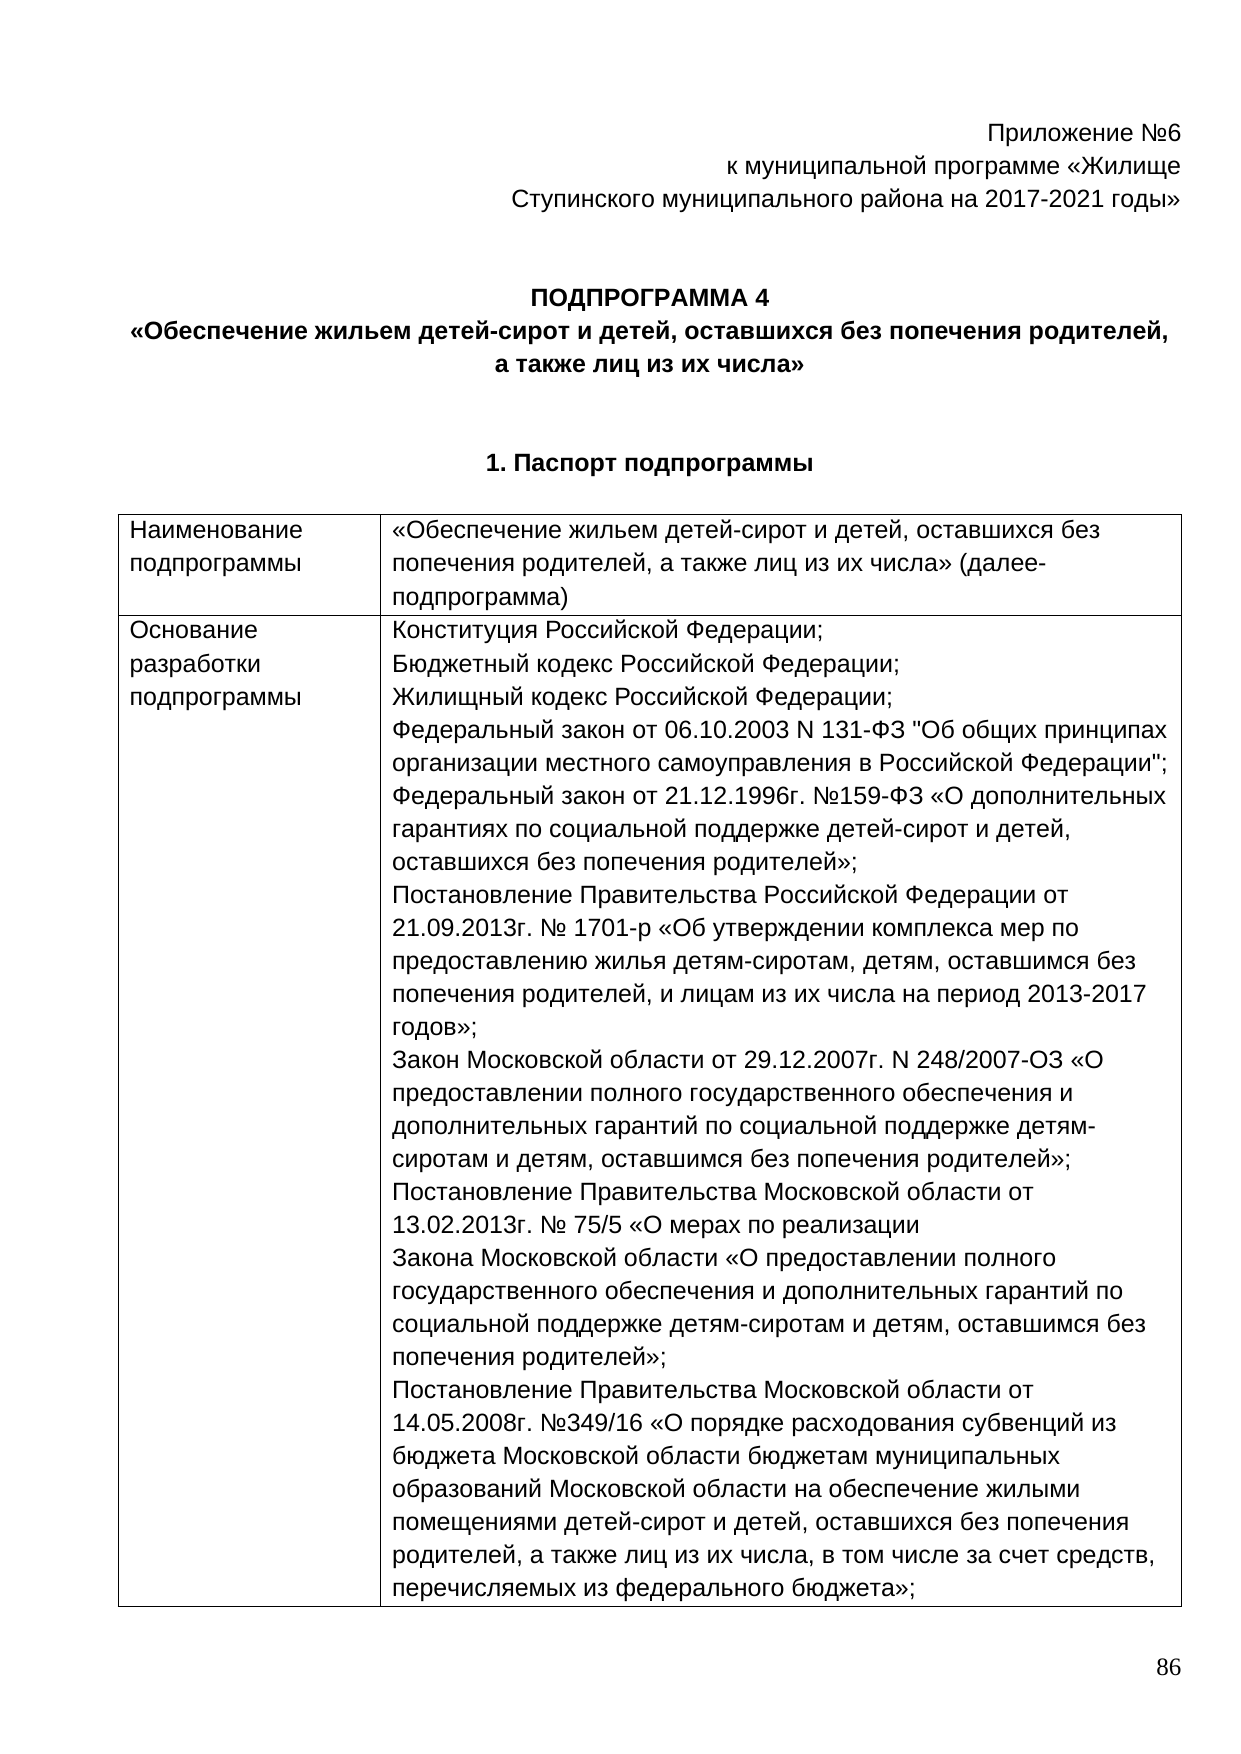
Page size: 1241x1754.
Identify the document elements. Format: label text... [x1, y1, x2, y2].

table_header Наименование подпрограммы [119, 515, 380, 614]
text а также лиц из их числа» [118, 349, 1181, 378]
text к муниципальной программе «Жилище [118, 151, 1181, 180]
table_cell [119, 616, 380, 1606]
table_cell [381, 616, 1181, 1606]
text ПОДПРОГРАММА 4 [118, 283, 1181, 312]
table_header «Обеспечение жильем детей-сирот и детей, оставшихся без попечения родителей, а также лиц из их числа» (далее- подпрограмма) [381, 515, 1181, 614]
text Приложение №6 [118, 118, 1181, 147]
text Ступинского муниципального района на 2017-2021 годы» [118, 184, 1181, 213]
text «Обеспечение жильем детей-сирот и детей, оставшихся без попечения родителей, [118, 316, 1181, 345]
text 1. Паспорт подпрограммы [118, 448, 1181, 477]
